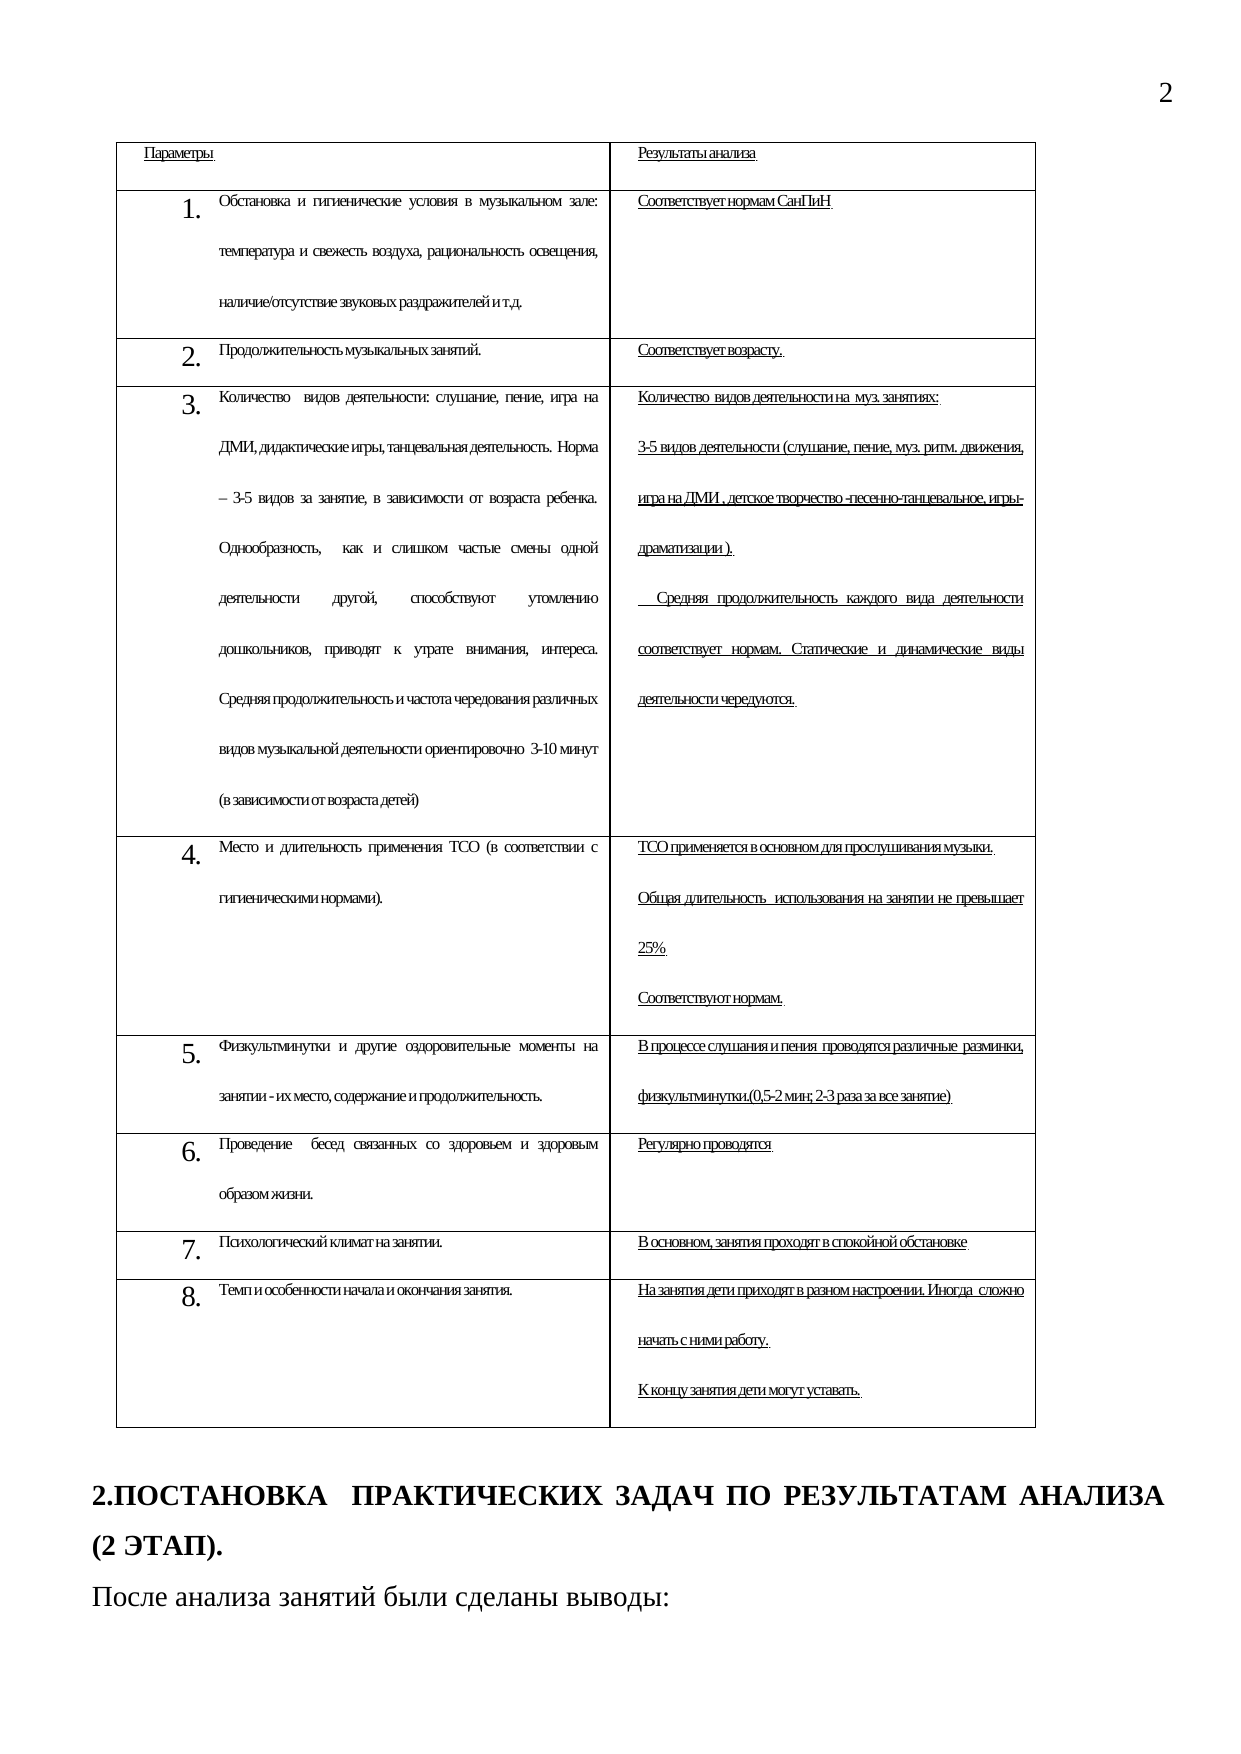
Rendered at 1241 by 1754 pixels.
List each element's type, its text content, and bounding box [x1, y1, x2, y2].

table_cell На занятия дети приходят в разном настроении. Иногда сложно начать с ними работу. К концу занятия дети могут уставать. [611, 1280, 1035, 1427]
table_cell Физкультминутки и другие оздоровительные моменты на занятии - их место, содержание и продолжительность. [117, 1036, 609, 1133]
table_cell Проведение бесед связанных со здоровьем и здоровым образом жизни. [117, 1134, 609, 1231]
table_cell Обстановка и гигиенические условия в музыкальном зале: температура и свежесть воздуха, рациональность освещения, наличие/отсутствие звуковых раздражителей и т.д. [117, 191, 609, 338]
table_cell Соответствует нормам СанПиН [611, 191, 1035, 338]
table_cell Темп и особенности начала и окончания занятия. [117, 1280, 609, 1427]
table_cell Регулярно проводятся [611, 1134, 1035, 1231]
table_cell Количество видов деятельности на муз. занятиях: 3-5 видов деятельности (слушание, пение, муз. ритм. движения, игра на ДМИ , детское творчество -песенно-танцевальное, игры-драматизации ). Средняя продолжительность каждого вида деятельности соответствует нормам. Статические и динамические виды деятельности чередуются. [611, 387, 1035, 836]
table_header Параметры [117, 143, 609, 190]
table_cell Место и длительность применения ТСО (в соответствии с гигиеническими нормами). [117, 837, 609, 1035]
table_cell Психологический климат на занятии. [117, 1232, 609, 1278]
text После анализа занятий были сделаны выводы: [92, 1579, 1165, 1612]
table_cell ТСО применяется в основном для прослушивания музыки. Общая длительность использования на занятии не превышает 25% Соответствуют нормам. [611, 837, 1035, 1035]
table_cell Продолжительность музыкальных занятий. [117, 339, 609, 386]
table_header Результаты анализа [611, 143, 1035, 190]
table_cell Соответствует возрасту. [611, 339, 1035, 386]
table_cell В основном, занятия проходят в спокойной обстановке [611, 1232, 1035, 1278]
text 2.ПОСТАНОВКА ПРАКТИЧЕСКИХ ЗАДАЧ ПО РЕЗУЛЬТАТАМ АНАЛИЗА (2 ЭТАП). [92, 1478, 1165, 1562]
table_cell Количество видов деятельности: слушание, пение, игра на ДМИ, дидактические игры, танцевальная деятельность. Норма – 3-5 видов за занятие, в зависимости от возраста ребенка. Однообразность, как и слишком частые смены одной деятельности другой, способствуют утомлению дошкольников, приводят к утрате внимания, интереса. Средняя продолжительность и частота чередования различных видов музыкальной деятельности ориентировочно 3-10 минут (в зависимости от возраста детей) [117, 387, 609, 836]
table_cell В процессе слушания и пения проводятся различные разминки, физкультминутки.(0,5-2 мин; 2-3 раза за все занятие) [611, 1036, 1035, 1133]
